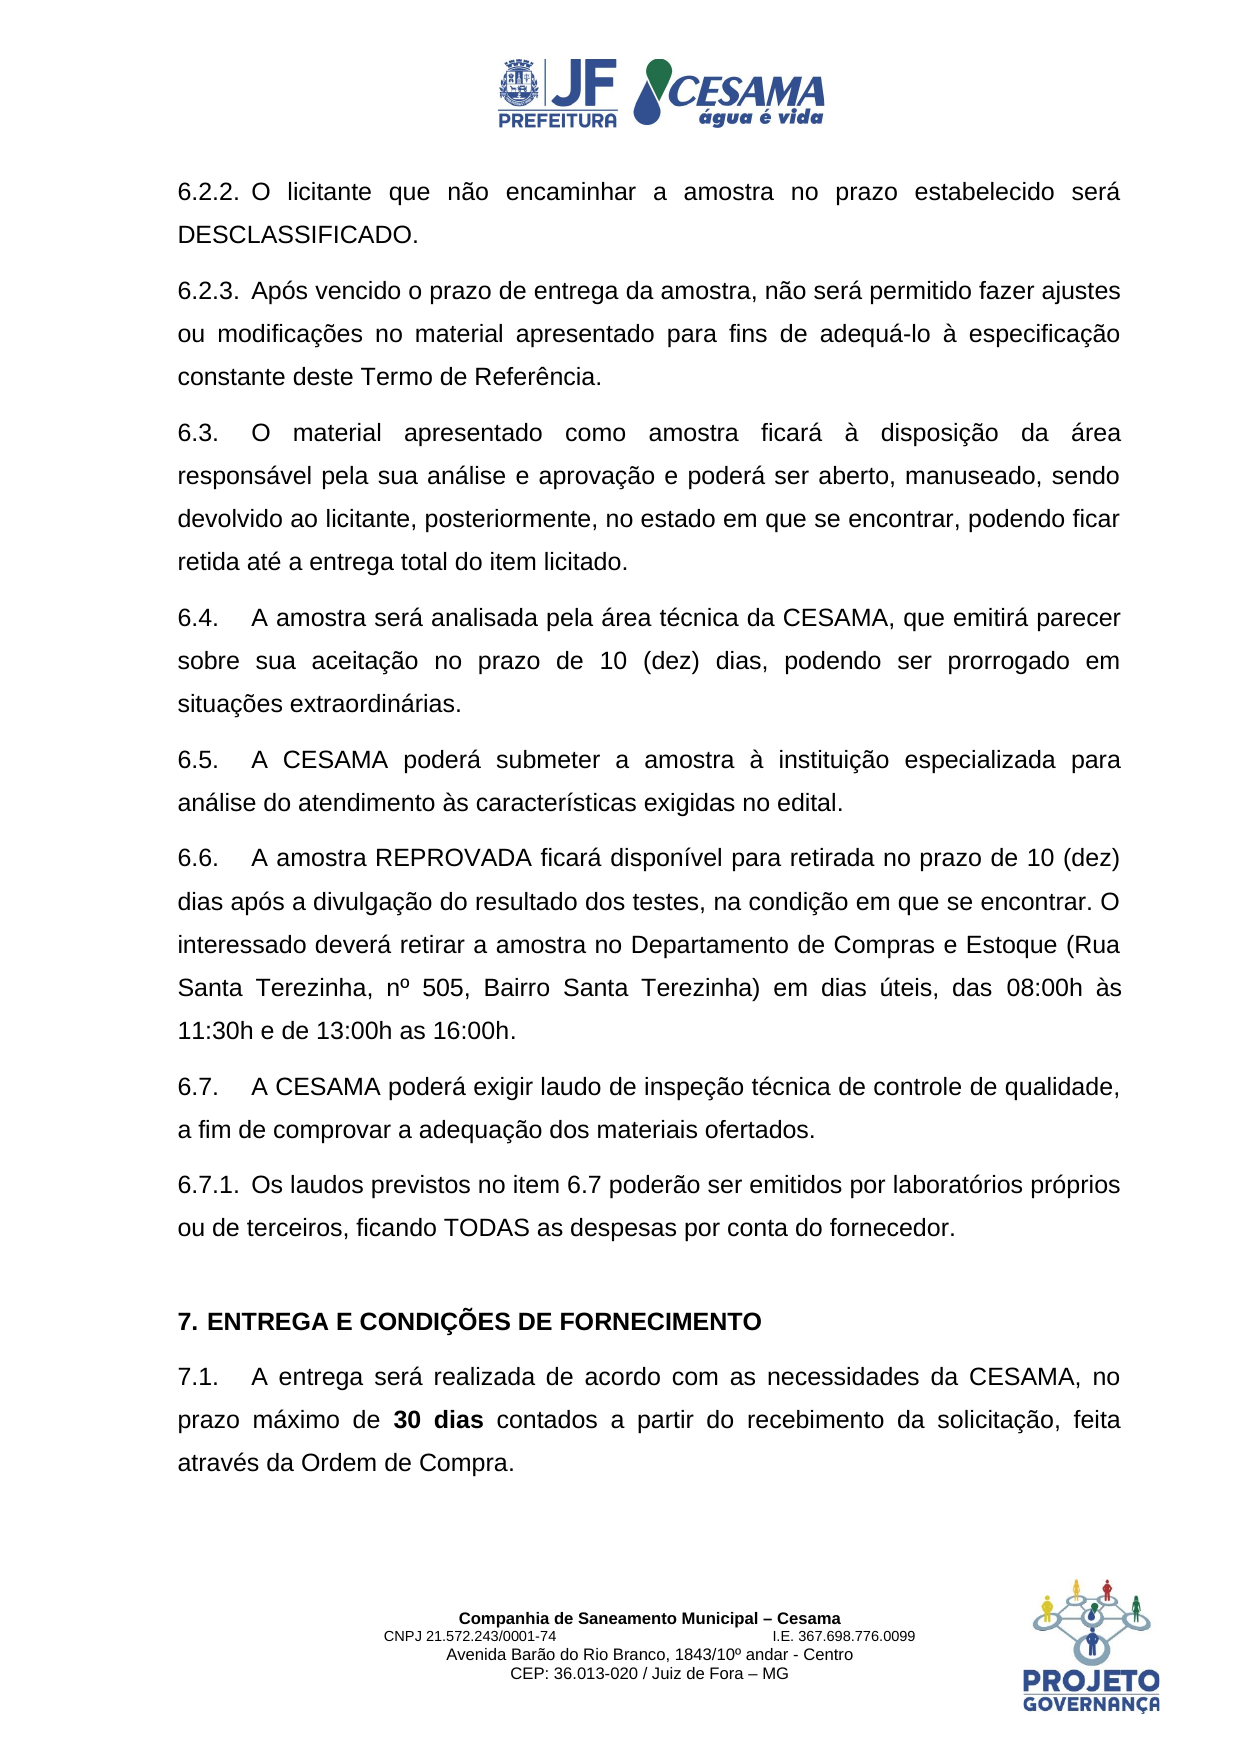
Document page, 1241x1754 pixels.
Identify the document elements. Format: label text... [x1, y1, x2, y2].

list A entrega será realizada de acordo com as necessidades da CESAMA, no prazo máximo de 30 dias contados a partir do recebimento da solicitação, feita através da Ordem de Compra. [177, 1362, 1122, 1477]
list A amostra será analisada pela área técnica da CESAMA, que emitirá parecer sobre sua aceitação no prazo de 10 (dez) dias, podendo ser prorrogado em situações extraordinárias. [177, 603, 1122, 718]
list ENTREGA E CONDIÇÕES DE FORNECIMENTO [177, 1307, 1122, 1335]
list A amostra REPROVADA ficará disponível para retirada no prazo de 10 (dez) dias após a divulgação do resultado dos testes, na condição em que se encontrar. O interessado deverá retirar a amostra no Departamento de Compras e Estoque (Rua Santa Terezinha, nº 505, Bairro Santa Terezinha) em dias úteis, das 08:00h às 11:30h e de 13:00h as 16:00h. [177, 843, 1122, 1045]
list O licitante que não encaminhar a amostra no prazo estabelecido será DESCLASSIFICADO. [177, 177, 1122, 249]
picture [497, 59, 825, 128]
list A CESAMA poderá exigir laudo de inspeção técnica de controle de qualidade, a fim de comprovar a adequação dos materiais ofertados. [177, 1072, 1122, 1143]
list Os laudos previstos no item 6.7 poderão ser emitidos por laboratórios próprios ou de terceiros, ficando TODAS as despesas por conta do fornecedor. [177, 1170, 1122, 1242]
list A CESAMA poderá submeter a amostra à instituição especializada para análise do atendimento às características exigidas no edital. [177, 745, 1122, 817]
list O material apresentado como amostra ficará à disposição da área responsável pela sua análise e aprovação e poderá ser aberto, manuseado, sendo devolvido ao licitante, posteriormente, no estado em que se encontrar, podendo ficar retida até a entrega total do item licitado. [177, 418, 1122, 576]
picture [1023, 1579, 1160, 1714]
list Após vencido o prazo de entrega da amostra, não será permitido fazer ajustes ou modificações no material apresentado para fins de adequá-lo à especificação constante deste Termo de Referência. [177, 276, 1122, 391]
